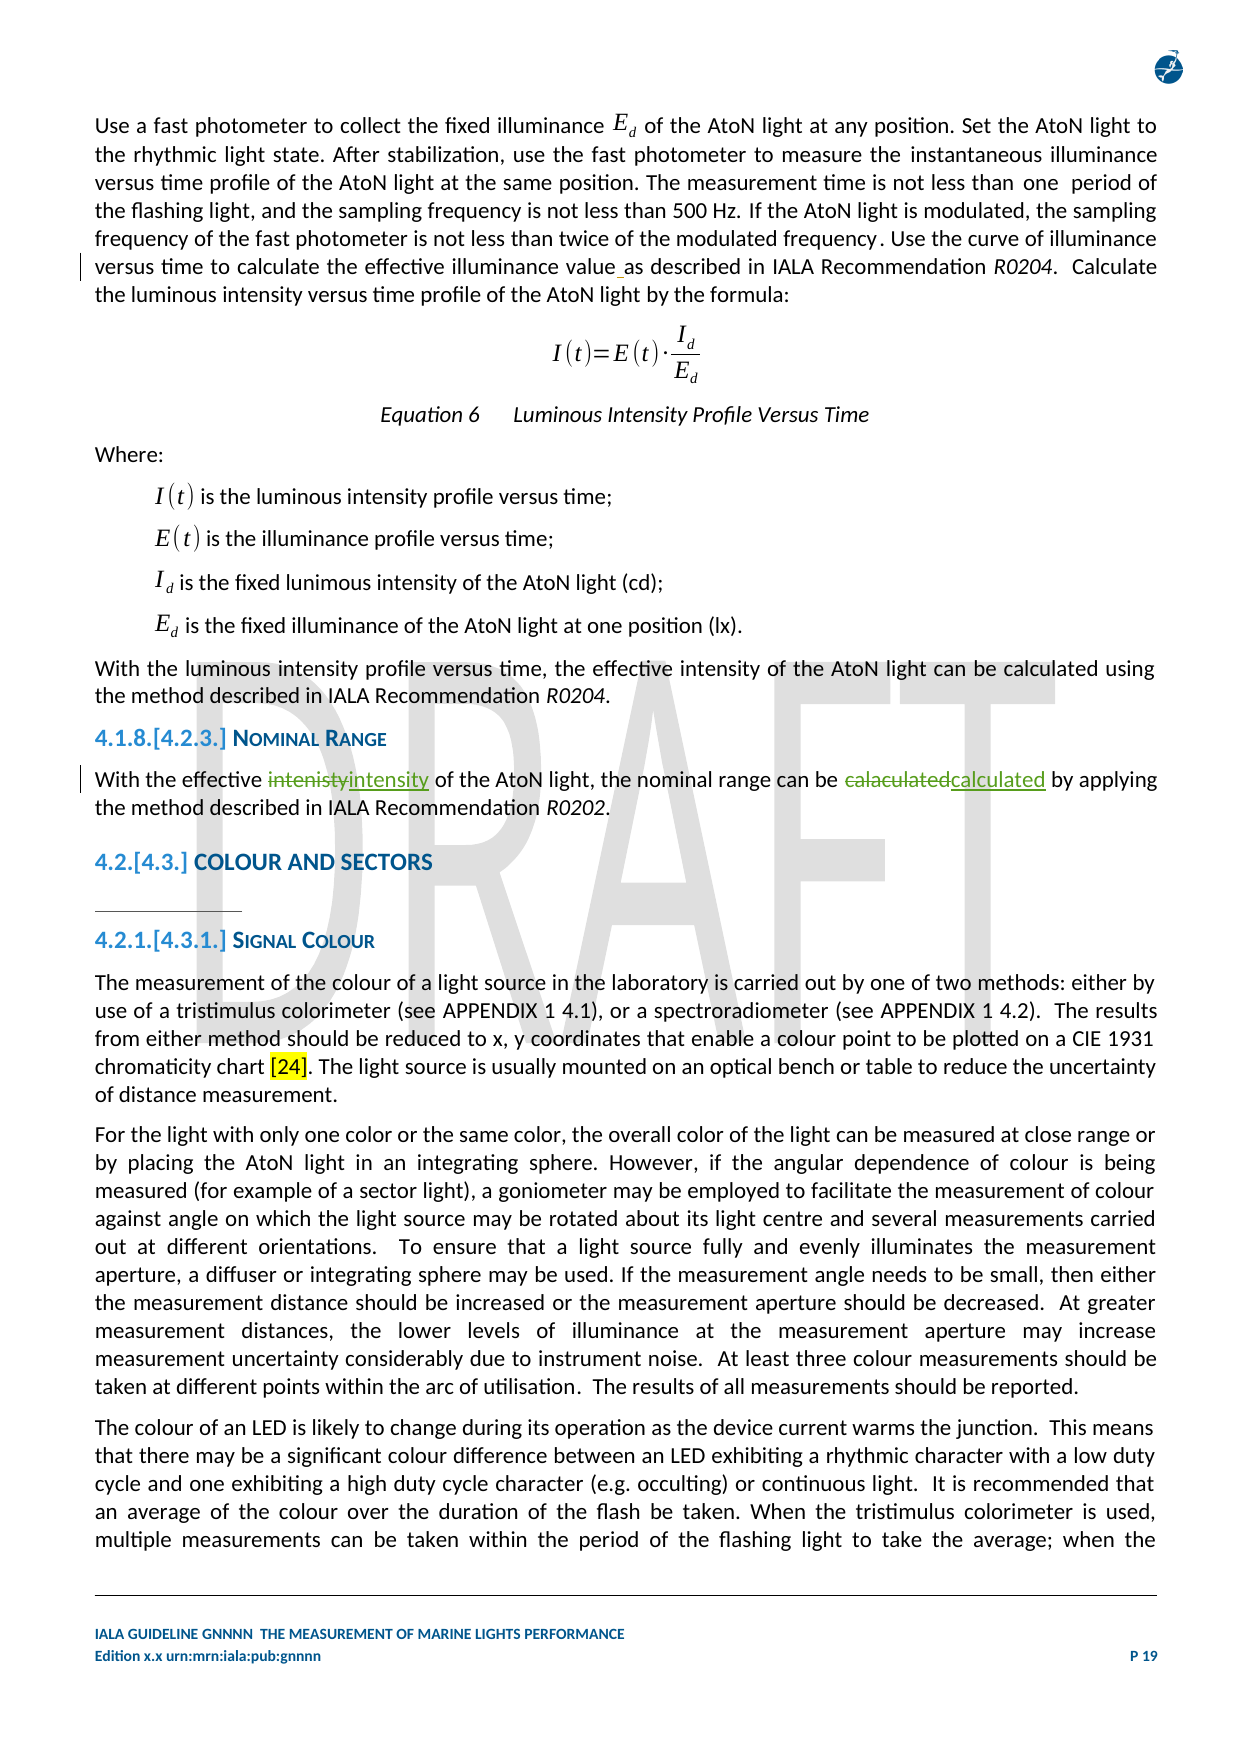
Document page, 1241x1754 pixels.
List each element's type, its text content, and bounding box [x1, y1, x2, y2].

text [94, 1413, 1157, 1553]
subtitle Nominal Range [94, 722, 1069, 753]
text is the luminous intensity profile versus time; [153, 481, 1157, 511]
subtitle Signal Colour [94, 925, 1069, 955]
text is the fixed illuminance of the AtoN light at one position (lx). [153, 610, 1157, 641]
text With the luminous intensity profile versus time, the effective intensity of the AtoN light can be calculated using the method described in IALA Recommendation R0204. [94, 654, 1157, 710]
subtitle Colour and Sectors [94, 846, 1084, 877]
text The measurement of the colour of a light source in the laboratory is carried out by one of two methods: either by use of a tristimulus colorimeter (see APPENDIX 1 4.1), or a spectroradiometer (see APPENDIX 1 4.2). The results from either method should be reduced to x, y coordinates that enable a colour point to be plotted on a CIE 1931 chromaticity chart [24]. The light source is usually mounted on an optical bench or table to reduce the uncertainty of distance measurement. [94, 968, 1157, 1108]
text is the illuminance profile versus time; [153, 523, 1157, 553]
text With the effective of the AtoN light, the nominal range can be by applying the method described in IALA Recommendation R0202. [94, 765, 1157, 821]
text For the light with only one color or the same color, the overall color of the light can be measured at close range or by placing the AtoN light in an integrating sphere. However, if the angular dependence of colour is being measured (for example of a sector light), a goniometer may be employed to facilitate the measurement of colour against angle on which the light source may be rotated about its light centre and several measurements carried out at different orientations. To ensure that a light source fully and evenly illuminates the measurement aperture, a diffuser or integrating sphere may be used. If the measurement angle needs to be small, then either the measurement distance should be increased or the measurement aperture should be decreased. At greater measurement distances, the lower levels of illuminance at the measurement aperture may increase measurement uncertainty considerably due to instrument noise. At least three colour measurements should be taken at different points within the arc of utilisation. The results of all measurements should be reported. [94, 1120, 1157, 1401]
list Luminous Intensity Profile Versus Time [94, 400, 1157, 428]
text Where: [94, 440, 1157, 468]
text is the fixed lunimous intensity of the AtoN light (cd); [153, 566, 1157, 597]
text Use a fast photometer to collect the fixed illuminance of the AtoN light at any position. Set the AtoN light to the rhythmic light state. After stabilization, use the fast photometer to measure the instantaneous illuminance versus time profile of the AtoN light at the same position. The measurement time is not less than one period of the flashing light, and the sampling frequency is not less than 500 Hz. If the AtoN light is modulated, the sampling frequency of the fast photometer is not less than twice of the modulated frequency. Use the curve of illuminance versus time to calculate the effective illuminance valueas described in IALA Recommendation R0204. Calculate the luminous intensity versus time profile of the AtoN light by the formula: [94, 109, 1157, 308]
picture [1123, 0, 1241, 119]
